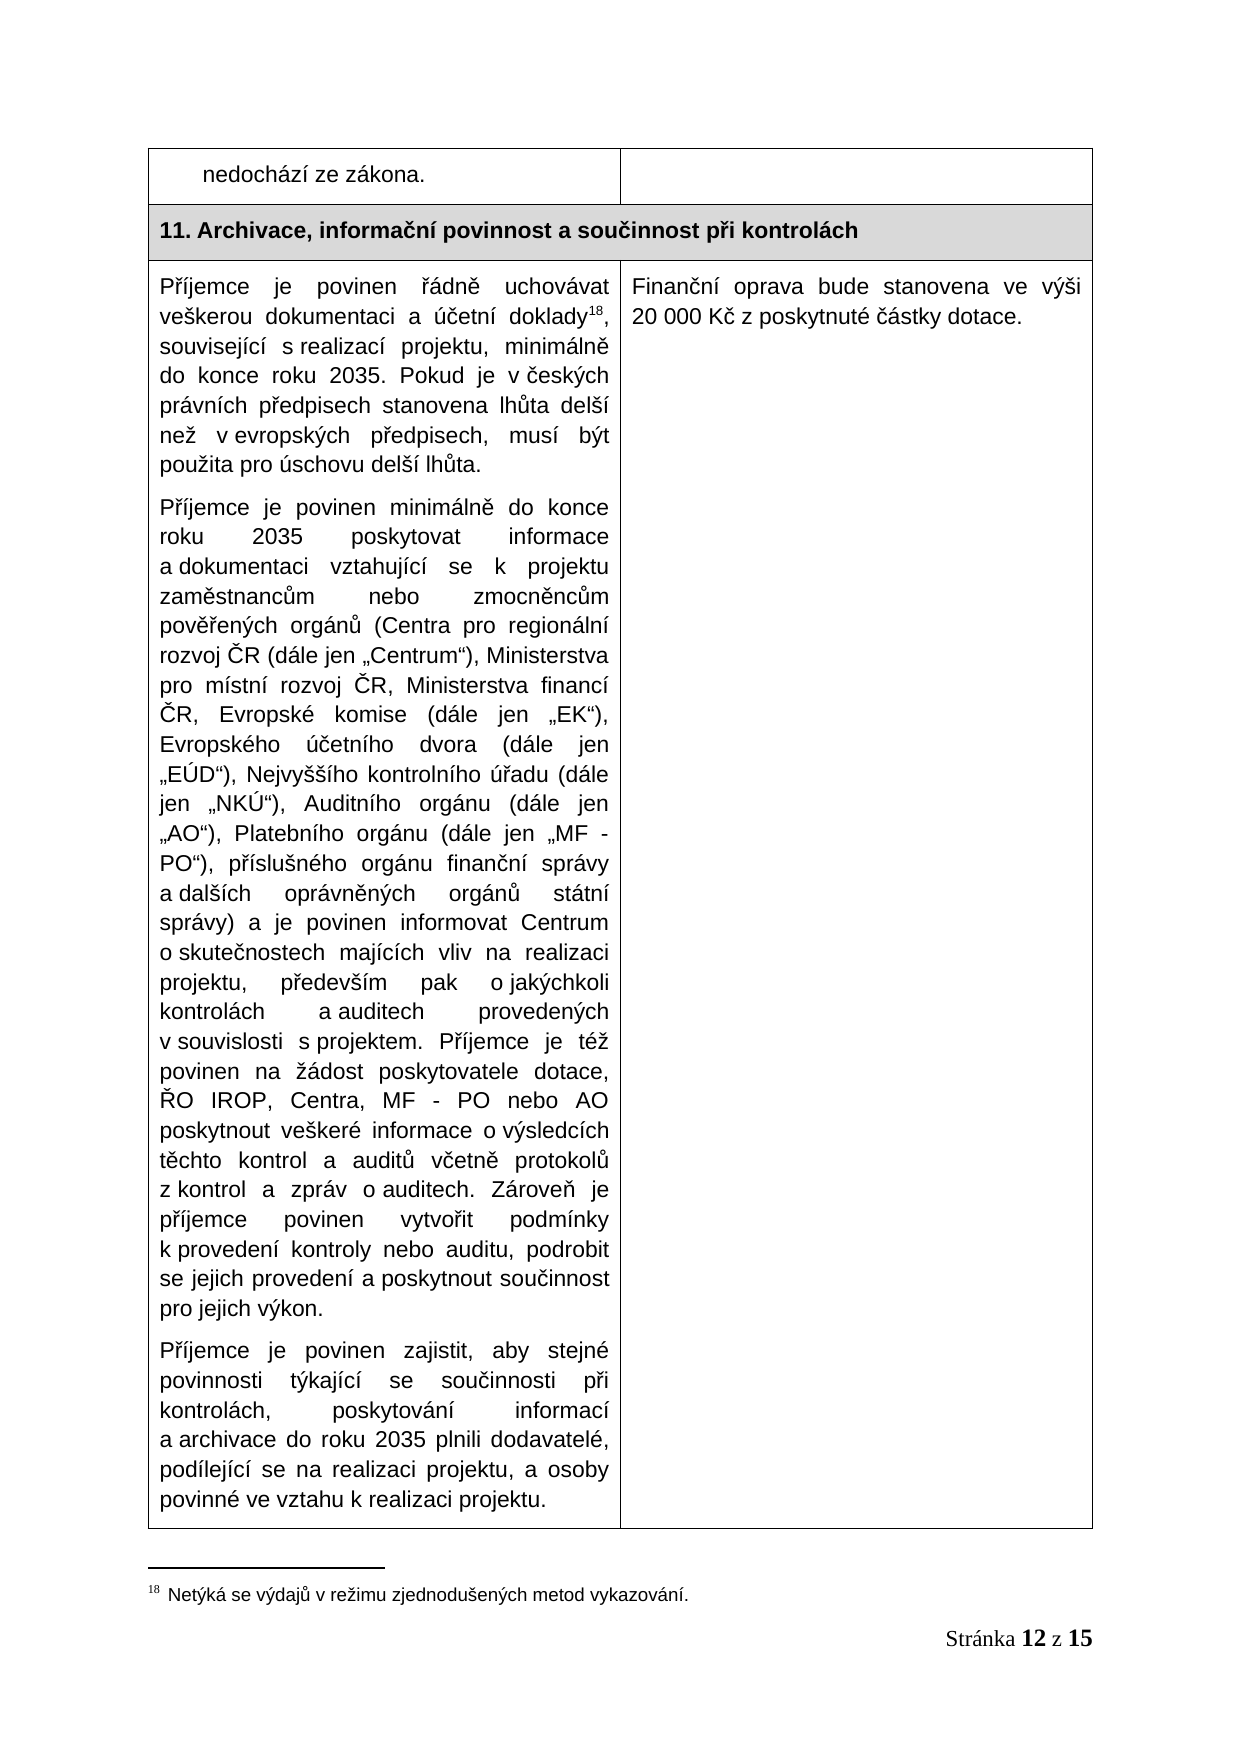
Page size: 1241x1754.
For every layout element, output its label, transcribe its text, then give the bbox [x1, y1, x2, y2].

table_cell Příjemce je povinen řádně uchovávat veškerou dokumentaci a účetní doklady, související s realizací projektu, minimálně do konce roku 2035. Pokud je v českých právních předpisech stanovena lhůta delší než v evropských předpisech, musí být použita pro úschovu delší lhůta. Příjemce je povinen minimálně do konce roku 2035 poskytovat informace a dokumentaci vztahující se k projektu zaměstnancům nebo zmocněncům pověřených orgánů (Centra pro regionální rozvoj ČR (dále jen „Centrum“), Ministerstva pro místní rozvoj ČR, Ministerstva financí ČR, Evropské komise (dále jen „EK“), Evropského účetního dvora (dále jen „EÚD“), Nejvyššího kontrolního úřadu (dále jen „NKÚ“), Auditního orgánu (dále jen „AO“), Platebního orgánu (dále jen „MF - PO“), příslušného orgánu finanční správy a dalších oprávněných orgánů státní správy) a je povinen informovat Centrum o skutečnostech majících vliv na realizaci projektu, především pak o jakýchkoli kontrolách a auditech provedených v souvislosti s projektem. Příjemce je též povinen na žádost poskytovatele dotace, ŘO IROP, Centra, MF - PO nebo AO poskytnout veškeré informace o výsledcích těchto kontrol a auditů včetně protokolů z kontrol a zpráv o auditech. Zároveň je příjemce povinen vytvořit podmínky k provedení kontroly nebo auditu, podrobit se jejich provedení a poskytnout součinnost pro jejich výkon. Příjemce je povinen zajistit, aby stejné povinnosti týkající se součinnosti při kontrolách, poskytování informací a archivace do roku 2035 plnili dodavatelé, podílející se na realizaci projektu, a osoby povinné ve vztahu k realizaci projektu. [149, 261, 620, 1528]
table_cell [621, 149, 1092, 204]
table_cell Archivace, informační povinnost a součinnost při kontrolách [149, 205, 1092, 260]
table_cell Finanční oprava bude stanovena ve výši 20 000 Kč z poskytnuté částky dotace. [621, 261, 1092, 1528]
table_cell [149, 149, 620, 204]
